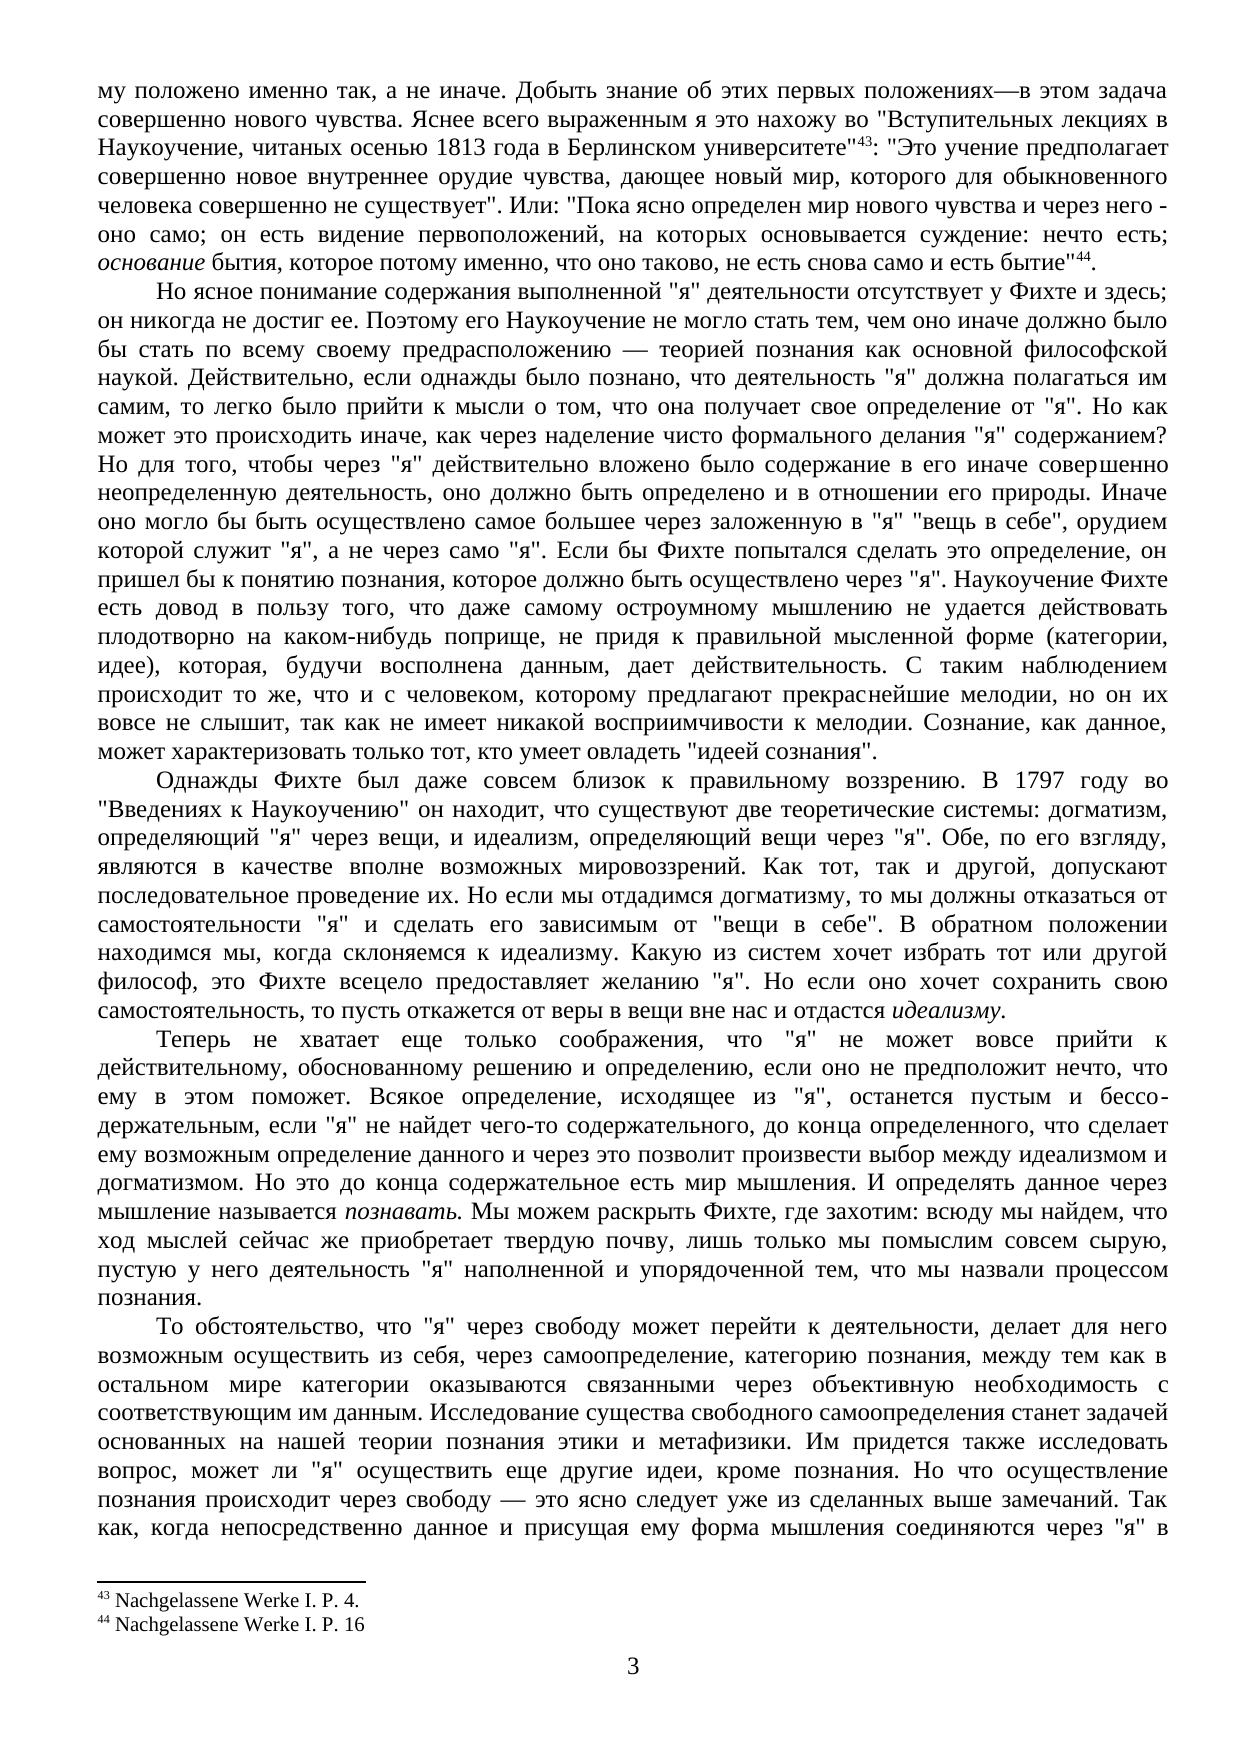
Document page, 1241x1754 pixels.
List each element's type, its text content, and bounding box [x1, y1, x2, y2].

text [97, 1311, 1169, 1541]
text Однажды Фихте был даже совсем близок к правильному воззрению. В 1797 году во "Введениях к Наукоучению" он находит, что существуют две теоретические системы: догматизм, определяющий "я" через вещи, и идеализм, определяющий вещи через "я". Обе, по его взгляду, являются в качестве вполне возможных мировоззрений. Как тот, так и другой, допускают последовательное проведение их. Но если мы отдадимся догматизму, то мы должны отказаться от самостоятельности "я" и сделать его зависимым от "вещи в себе". В обратном положении находимся мы, когда склоняемся к идеализму. Какую из систем хочет избрать тот или другой философ, это Фихте всецело предоставляет желанию "я". Но если оно хочет сохранить свою самостоятельность, то пусть откажется от веры в вещи вне нас и отдастся идеализму. [97, 765, 1169, 1024]
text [97, 75, 1169, 276]
text Теперь не хватает еще только соображения, что "я" не может вовсе прийти к действительному, обоснованному решению и определению, если оно не предположит нечто, что ему в этом поможет. Всякое определение, исходящее из "я", останется пустым и бессодержательным, если "я" не найдет чего-то содержательного, до конца определенного, что сделает ему возможным определение данного и через это позволит произвести выбор между идеализмом и догматизмом. Но это до конца содержательное есть мир мышления. И определять данное через мышление называется познавать. Мы можем раскрыть Фихте, где захотим: всюду мы найдем, что ход мыслей сейчас же приобретает твердую почву, лишь только мы помыслим совсем сырую, пустую у него деятельность "я" наполненной и упорядоченной тем, что мы назвали процессом познания. [97, 1024, 1169, 1311]
text Но ясное понимание содержания выполненной "я" деятельности отсутствует у Фихте и здесь; он никогда не достиг ее. Поэтому его Наукоучение не могло стать тем, чем оно иначе должно было бы стать по всему своему предрасположению — теорией познания как основной философской наукой. Действительно, если однажды было познано, что деятельность "я" должна полагаться им самим, то легко было прийти к мысли о том, что она получает свое определение от "я". Но как может это происходить иначе, как через наделение чисто формального делания "я" содержанием? Но для того, чтобы через "я" действительно вложено было содержание в его иначе совершенно неопределенную деятельность, оно должно быть определено и в отношении его природы. Иначе оно могло бы быть осуществлено самое большее через заложенную в "я" "вещь в себе", орудием которой служит "я", а не через само "я". Если бы Фихте попытался сделать это определение, он пришел бы к понятию познания, которое должно быть осуществлено через "я". Наукоучение Фихте есть довод в пользу того, что даже самому остроумному мышлению не удается действовать плодотворно на каком-нибудь поприще, не придя к правильной мысленной форме (категории, идее), которая, будучи восполнена данным, дает действительность. С таким наблюдением происходит то же, что и с человеком, которому предлагают прекраснейшие мелодии, но он их вовсе не слышит, так как не имеет никакой восприимчивости к мелодии. Сознание, как данное, может характеризовать только тот, кто умеет овладеть "идеей сознания". [97, 276, 1169, 765]
